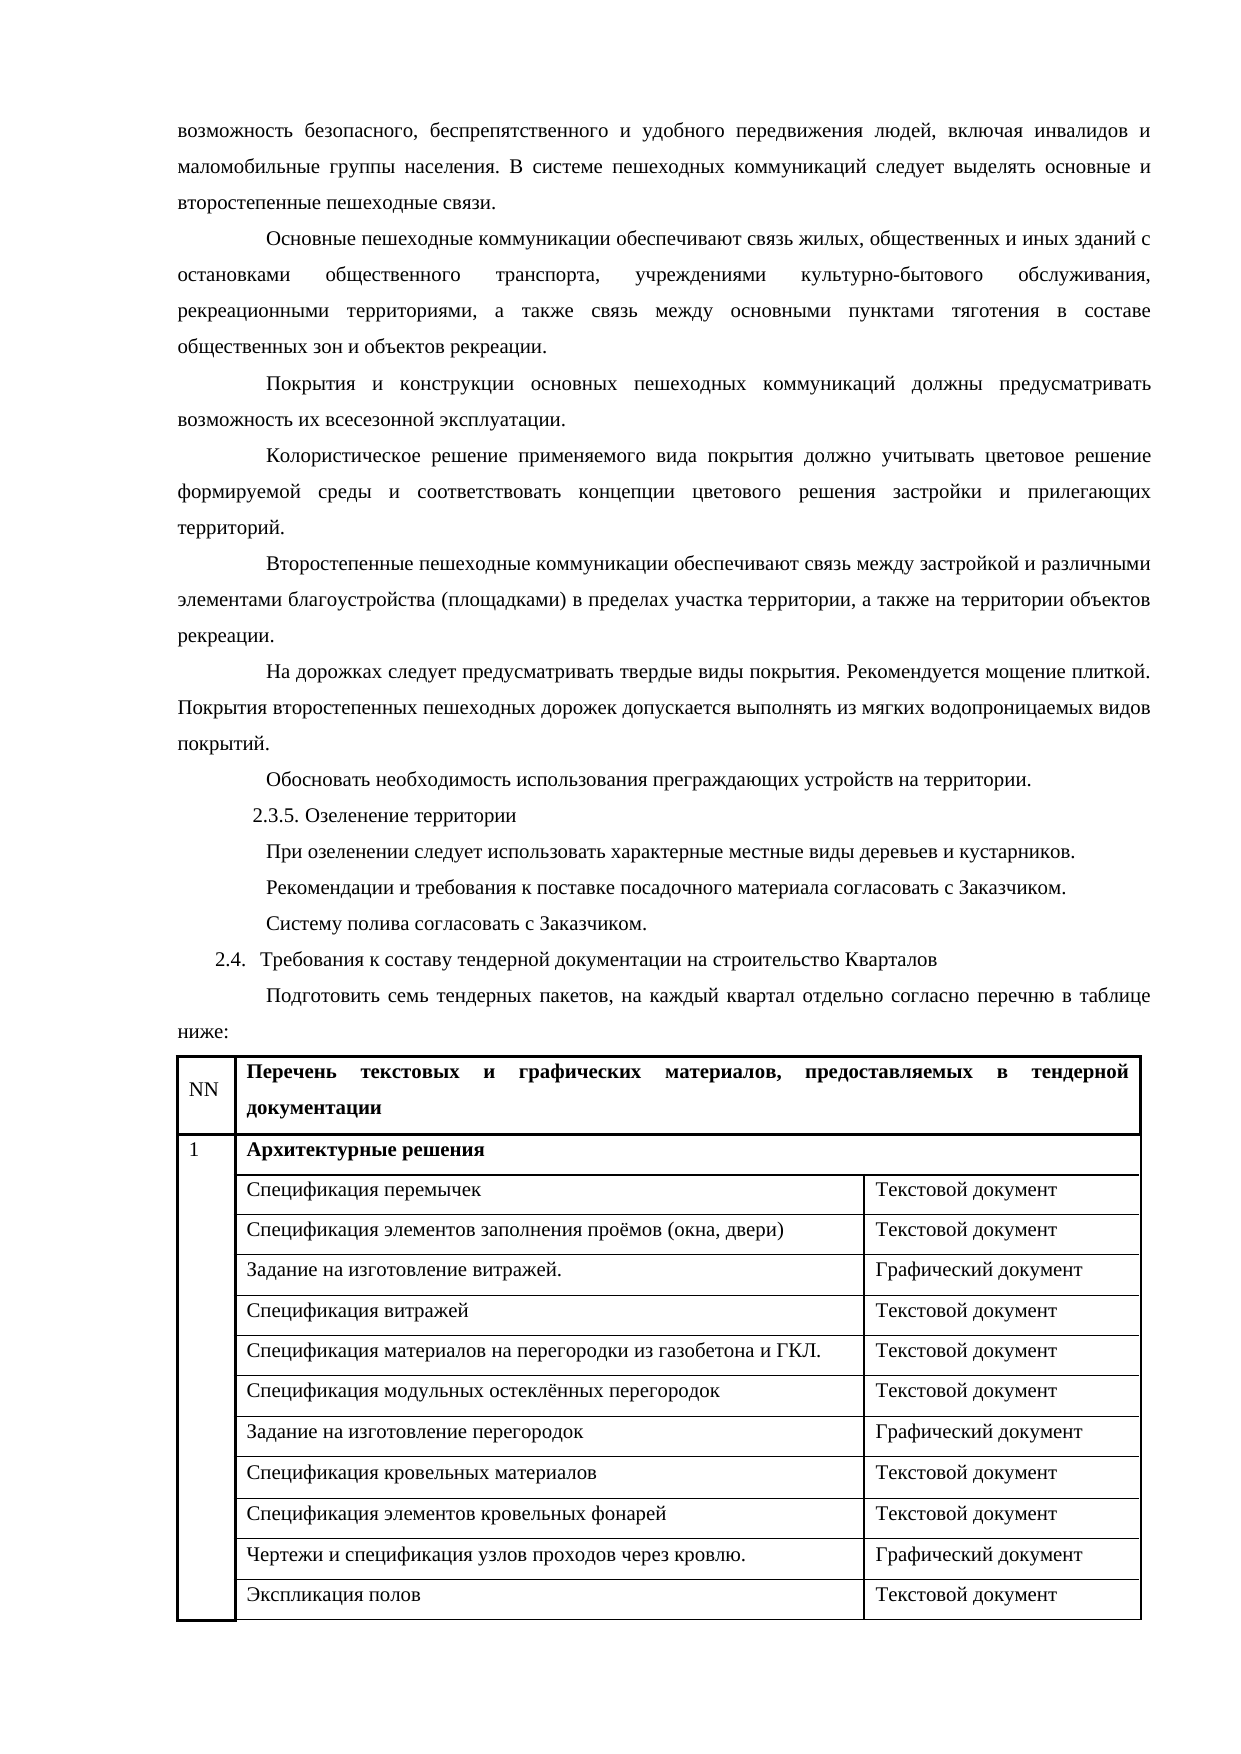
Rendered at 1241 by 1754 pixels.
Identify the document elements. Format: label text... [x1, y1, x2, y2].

table_cell Экспликация полов [237, 1580, 863, 1619]
table_cell Текстовой документ [865, 1214, 1140, 1254]
table_cell Спецификация модульных остеклённых перегородок [237, 1376, 863, 1416]
text Подготовить семь тендерных пакетов, на каждый квартал отдельно согласно перечню в таблице ниже: [177, 983, 1152, 1043]
list Озеленение территории [252, 803, 1152, 827]
table_cell Спецификация материалов на перегородки из газобетона и ГКЛ. [237, 1336, 863, 1375]
text Систему полива согласовать с Заказчиком. [177, 911, 1152, 935]
text Обосновать необходимость использования преграждающих устройств на территории. [177, 767, 1152, 791]
table_cell Текстовой документ [865, 1335, 1140, 1375]
table_cell Спецификация элементов кровельных фонарей [237, 1499, 863, 1538]
table_header NN [179, 1058, 234, 1133]
table_cell Задание на изготовление витражей. [237, 1255, 863, 1294]
table_cell Графический документ [865, 1538, 1140, 1579]
text Второстепенные пешеходные коммуникации обеспечивают связь между застройкой и различными элементами благоустройства (площадками) в пределах участка территории, а также на территории объектов рекреации. [177, 551, 1152, 647]
table_cell Спецификация витражей [237, 1296, 863, 1335]
table_cell Текстовой документ [865, 1456, 1140, 1498]
table_cell Спецификация элементов заполнения проёмов (окна, двери) [237, 1215, 863, 1254]
text На дорожках следует предусматривать твердые виды покрытия. Рекомендуется мощение плиткой. Покрытия второстепенных пешеходных дорожек допускается выполнять из мягких водопроницаемых видов покрытий. [177, 659, 1152, 755]
text Колористическое решение применяемого вида покрытия должно учитывать цветовое решение формируемой среды и соответствовать концепции цветового решения застройки и прилегающих территорий. [177, 442, 1152, 539]
table_cell Текстовой документ [865, 1295, 1140, 1335]
table_cell Текстовой документ [865, 1579, 1140, 1619]
table_cell Текстовой документ [865, 1174, 1140, 1214]
table_cell Спецификация перемычек [237, 1176, 863, 1214]
table_cell Чертежи и спецификация узлов проходов через кровлю. [237, 1539, 863, 1579]
table_cell Текстовой документ [865, 1375, 1140, 1416]
table_cell Текстовой документ [865, 1498, 1140, 1538]
table_cell Спецификация кровельных материалов [237, 1457, 863, 1498]
text Рекомендации и требования к поставке посадочного материала согласовать с Заказчиком. [177, 875, 1152, 899]
table_cell Задание на изготовление перегородок [237, 1417, 863, 1456]
table_cell Архитектурные решения [237, 1136, 1140, 1174]
text Основные пешеходные коммуникации обеспечивают связь жилых, общественных и иных зданий с остановками общественного транспорта, учреждениями культурно-бытового обслуживания, рекреационными территориями, а также связь между основными пунктами тяготения в составе общественных зон и объектов рекреации. [177, 226, 1152, 358]
table_header Перечень текстовых и графических материалов, предоставляемых в тендерной документации [237, 1058, 1139, 1133]
table_cell 1 [179, 1136, 234, 1619]
list Требования к составу тендерной документации на строительство Кварталов [215, 947, 1152, 971]
table_cell Графический документ [865, 1254, 1140, 1294]
table_cell Графический документ [865, 1416, 1140, 1456]
text При озеленении следует использовать характерные местные виды деревьев и кустарников. [177, 839, 1152, 863]
text Покрытия и конструкции основных пешеходных коммуникаций должны предусматривать возможность их всесезонной эксплуатации. [177, 370, 1152, 431]
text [177, 118, 1152, 214]
